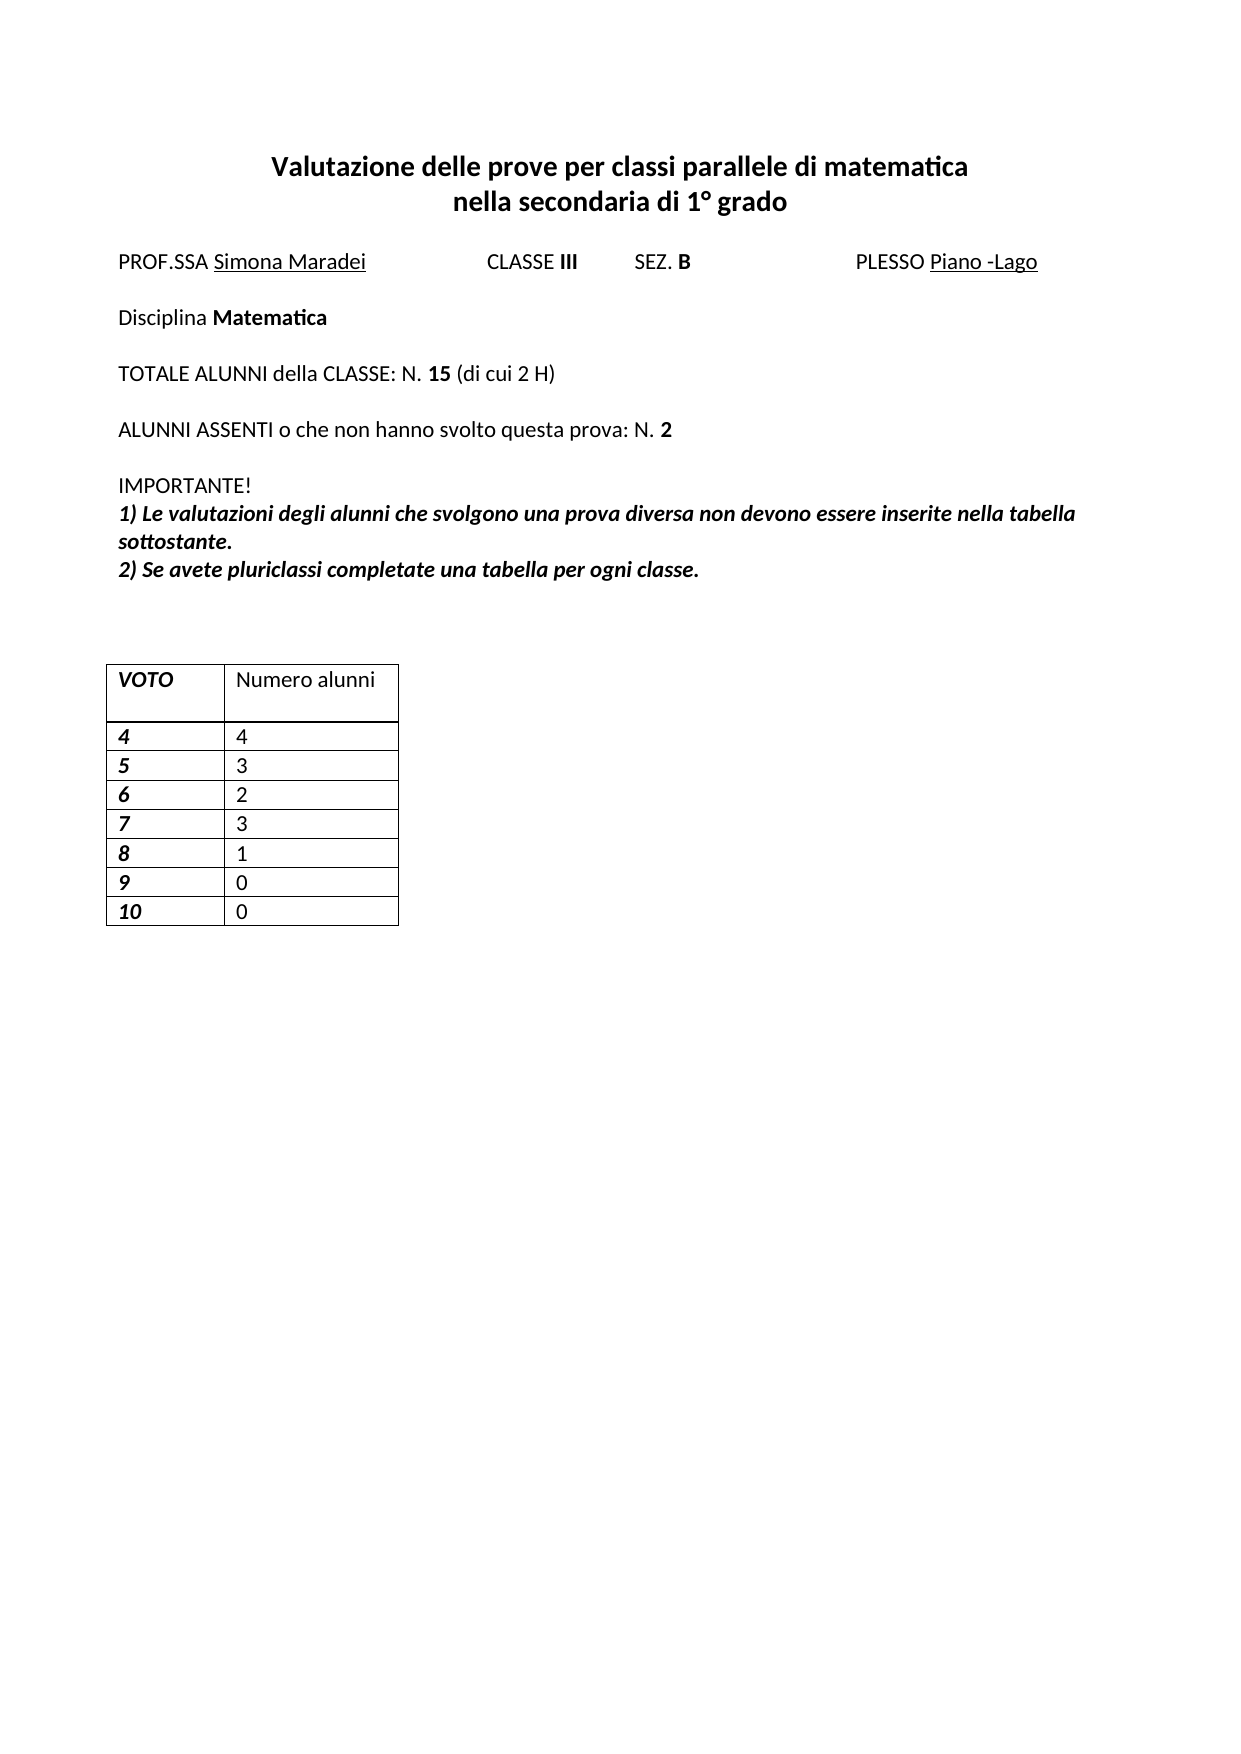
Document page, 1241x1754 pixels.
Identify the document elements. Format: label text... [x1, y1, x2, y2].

table_cell 4 [107, 723, 224, 750]
text PROF.SSA Simona Maradei CLASSE III SEZ. B PLESSO Piano -Lago [118, 247, 1122, 275]
text TOTALE ALUNNI della CLASSE: N. 15 (di cui 2 H) [118, 359, 1122, 387]
table_cell 0 [225, 868, 398, 896]
text 2) Se avete pluriclassi completate una tabella per ogni classe. [118, 555, 1122, 583]
text ALUNNI ASSENTI o che non hanno svolto questa prova: N. 2 [118, 415, 1122, 443]
table_cell 3 [225, 810, 398, 838]
table_header VOTO [107, 665, 224, 721]
table_cell 4 [225, 723, 398, 750]
table_cell 6 [107, 781, 224, 808]
text 1) Le valutazioni degli alunni che svolgono una prova diversa non devono essere inserite nella tabella sottostante. [118, 499, 1122, 555]
table_cell 9 [107, 868, 224, 896]
text IMPORTANTE! [118, 471, 1122, 499]
table_cell 1 [225, 839, 398, 867]
table_cell 7 [107, 810, 224, 838]
table_cell 8 [107, 839, 224, 867]
text Valutazione delle prove per classi parallele di matematica [118, 148, 1122, 183]
table_cell 10 [107, 897, 224, 925]
table_cell 3 [225, 751, 398, 779]
table_cell 5 [107, 751, 224, 779]
text Disciplina Matematica [118, 303, 1122, 331]
table_cell 0 [225, 897, 398, 925]
text nella secondaria di 1° grado [118, 183, 1122, 219]
table_cell 2 [225, 781, 398, 808]
table_header Numero alunni [225, 665, 398, 721]
